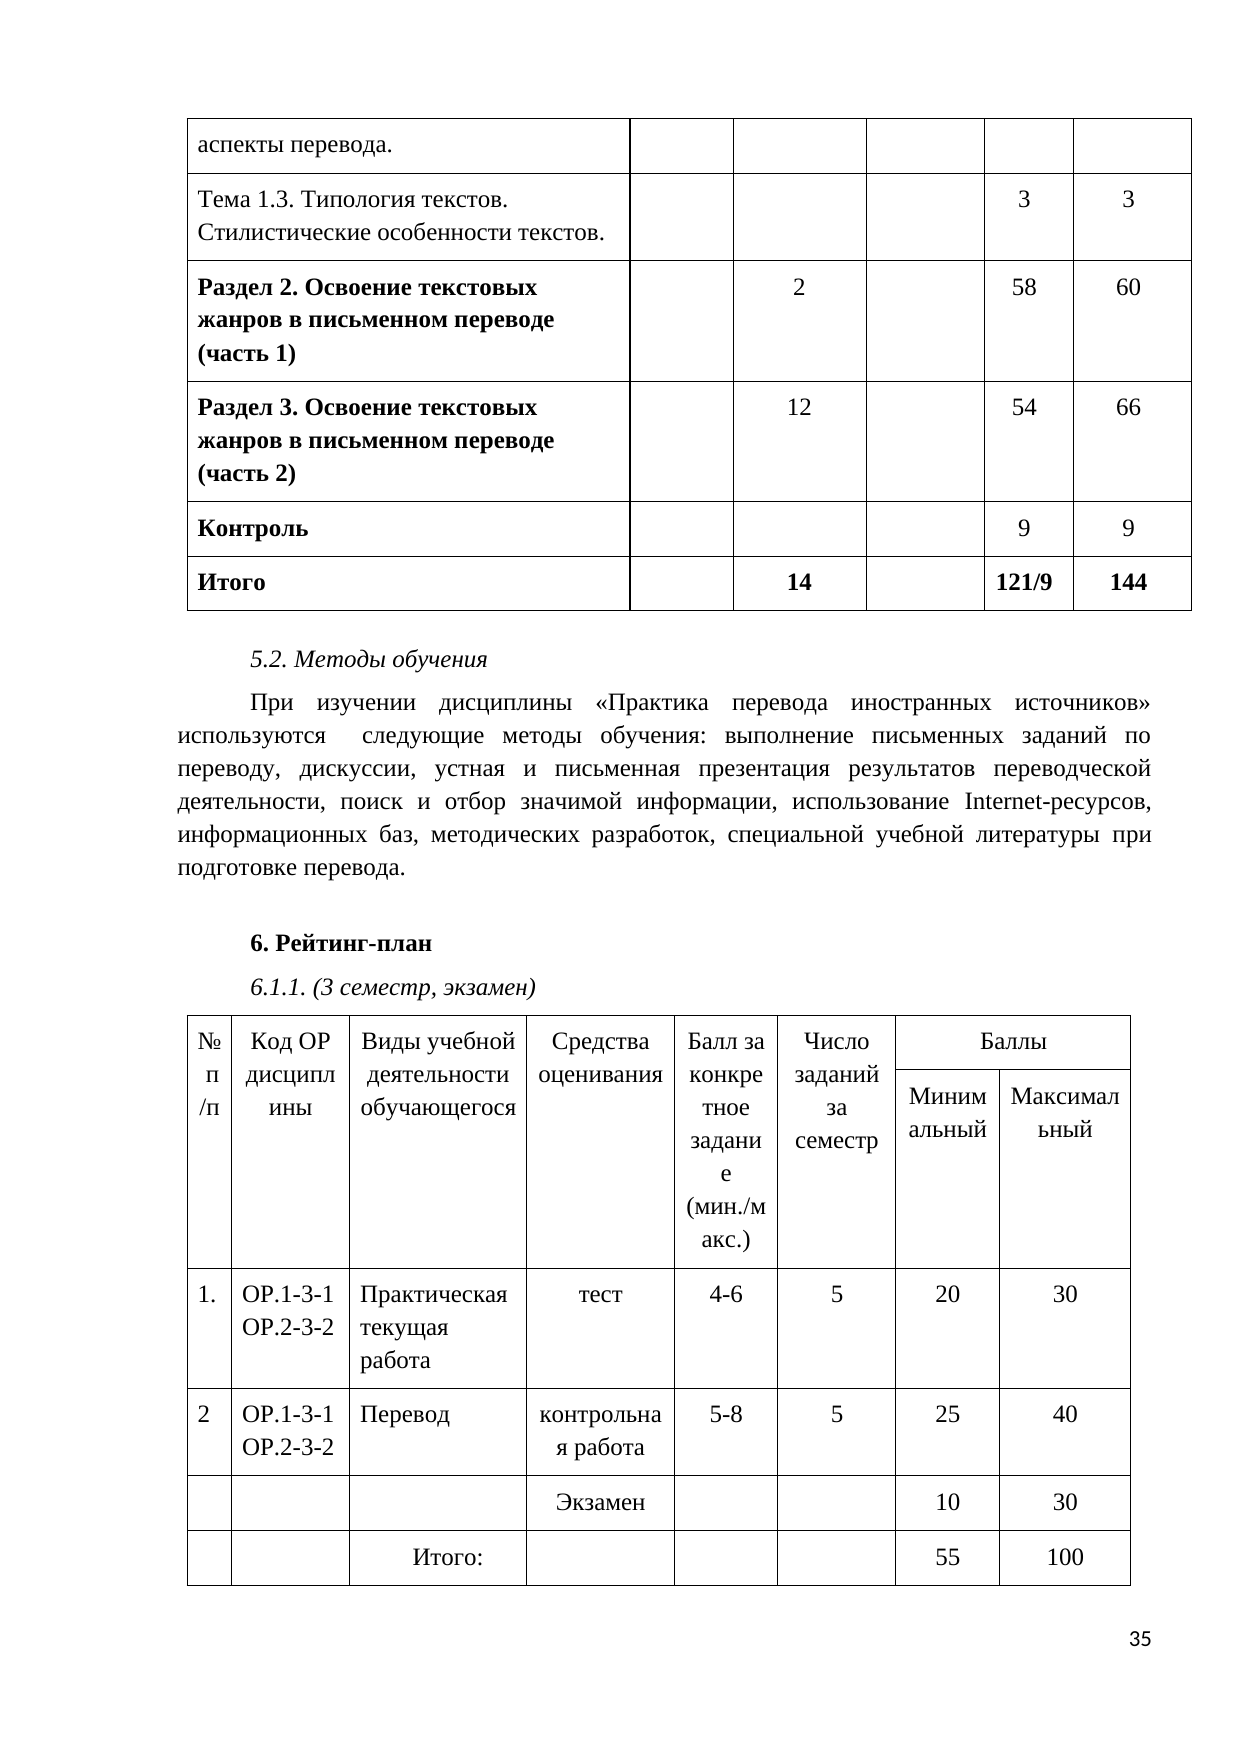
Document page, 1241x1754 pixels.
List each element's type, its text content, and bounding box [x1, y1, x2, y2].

table_cell 40 [1000, 1389, 1130, 1475]
table_cell [867, 119, 984, 173]
table_cell [631, 382, 733, 501]
table_cell Практическая текущая работа [350, 1269, 526, 1388]
table_cell [631, 174, 733, 260]
table_cell [867, 261, 984, 381]
table_cell 5 [778, 1269, 895, 1388]
table_cell [778, 1531, 895, 1585]
table_cell Раздел 3. Освоение текстовых жанров в письменном переводе (часть 2) [188, 382, 629, 501]
table_cell 54 [985, 382, 1073, 501]
table_header Код ОР дисциплины [232, 1016, 349, 1267]
table_cell [527, 1531, 674, 1585]
table_cell 2 [734, 261, 866, 381]
table_cell 55 [896, 1531, 999, 1585]
table_cell [631, 119, 733, 173]
text При изучении дисциплины «Практика перевода иностранных источников» используются следующие методы обучения: выполнение письменных заданий по переводу, дискуссии, устная и письменная презентация результатов переводческой деятельности, поиск и отбор значимой информации, использование Internet-ресурсов, информационных баз, методических разработок, специальной учебной литературы при подготовке перевода. [177, 687, 1152, 881]
table_cell Контроль [188, 502, 629, 556]
table_cell [631, 261, 733, 381]
table_cell 5 [778, 1389, 895, 1475]
table_cell Экзамен [527, 1476, 674, 1530]
table_cell 25 [896, 1389, 999, 1475]
table_cell 5-8 [675, 1389, 777, 1475]
table_header Средства оценивания [527, 1016, 674, 1267]
table_cell Тема 1.3. Типология текстов. Стилистические особенности текстов. [188, 174, 629, 260]
table_cell [867, 557, 984, 610]
table_cell Итого [188, 557, 629, 610]
table_cell 3 [985, 174, 1073, 260]
table_cell [232, 1531, 349, 1585]
table_cell Перевод [350, 1389, 526, 1475]
table_cell [188, 1531, 231, 1585]
table_cell 14 [734, 557, 866, 610]
table_cell 66 [1074, 382, 1191, 501]
table_cell 60 [1074, 261, 1191, 381]
table_cell Раздел 2. Освоение текстовых жанров в письменном переводе (часть 1) [188, 261, 629, 381]
table_cell ОР.1-3-1 ОР.2-3-2 [232, 1269, 349, 1388]
text 5.2. Методы обучения [177, 644, 1152, 673]
table_cell 58 [985, 261, 1073, 381]
table_header № п/п [188, 1016, 231, 1267]
table_cell [734, 174, 866, 260]
table_cell [232, 1476, 349, 1530]
table_cell ОР.1-3-1 ОР.2-3-2 [232, 1389, 349, 1475]
table_cell 100 [1000, 1531, 1130, 1585]
table_cell 3 [985, 119, 1073, 173]
table_header Число заданий за семестр [778, 1016, 895, 1267]
table_cell тест [527, 1269, 674, 1388]
table_cell 144 [1074, 557, 1191, 610]
table_cell [867, 382, 984, 501]
table_header Виды учебной деятельности обучающегося [350, 1016, 526, 1267]
table_cell [734, 119, 866, 173]
table_cell [350, 1476, 526, 1530]
text 6. Рейтинг-план [177, 928, 1152, 957]
table_cell [778, 1476, 895, 1530]
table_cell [188, 119, 629, 173]
table_cell 30 [1000, 1269, 1130, 1388]
table_cell [188, 1476, 231, 1530]
table_cell [675, 1531, 777, 1585]
table_cell 2 [188, 1389, 231, 1475]
table_cell [867, 174, 984, 260]
table_cell 9 [985, 502, 1073, 556]
table_cell 4-6 [675, 1269, 777, 1388]
table_cell [867, 502, 984, 556]
table_cell 20 [896, 1269, 999, 1388]
table_cell [631, 502, 733, 556]
table_cell 10 [896, 1476, 999, 1530]
table_cell [350, 1531, 526, 1585]
table_cell 30 [1000, 1476, 1130, 1530]
table_cell Максимальный [1000, 1070, 1130, 1267]
text 6.1.1. (3 семестр, экзамен) [177, 972, 1152, 1000]
table_header Балл за конкретное задание (мин./макс.) [675, 1016, 777, 1267]
table_cell [675, 1476, 777, 1530]
table_cell 3 [1074, 119, 1191, 173]
table_cell Минимальный [896, 1070, 999, 1267]
table_cell 1. [188, 1269, 231, 1388]
table_header Баллы [896, 1016, 1130, 1069]
table_cell [734, 502, 866, 556]
table_cell контрольная работа [527, 1389, 674, 1475]
table_cell 12 [734, 382, 866, 501]
table_cell 3 [1074, 174, 1191, 260]
table_cell 121/9 [985, 557, 1073, 610]
table_cell [631, 557, 733, 610]
table_cell 9 [1074, 502, 1191, 556]
